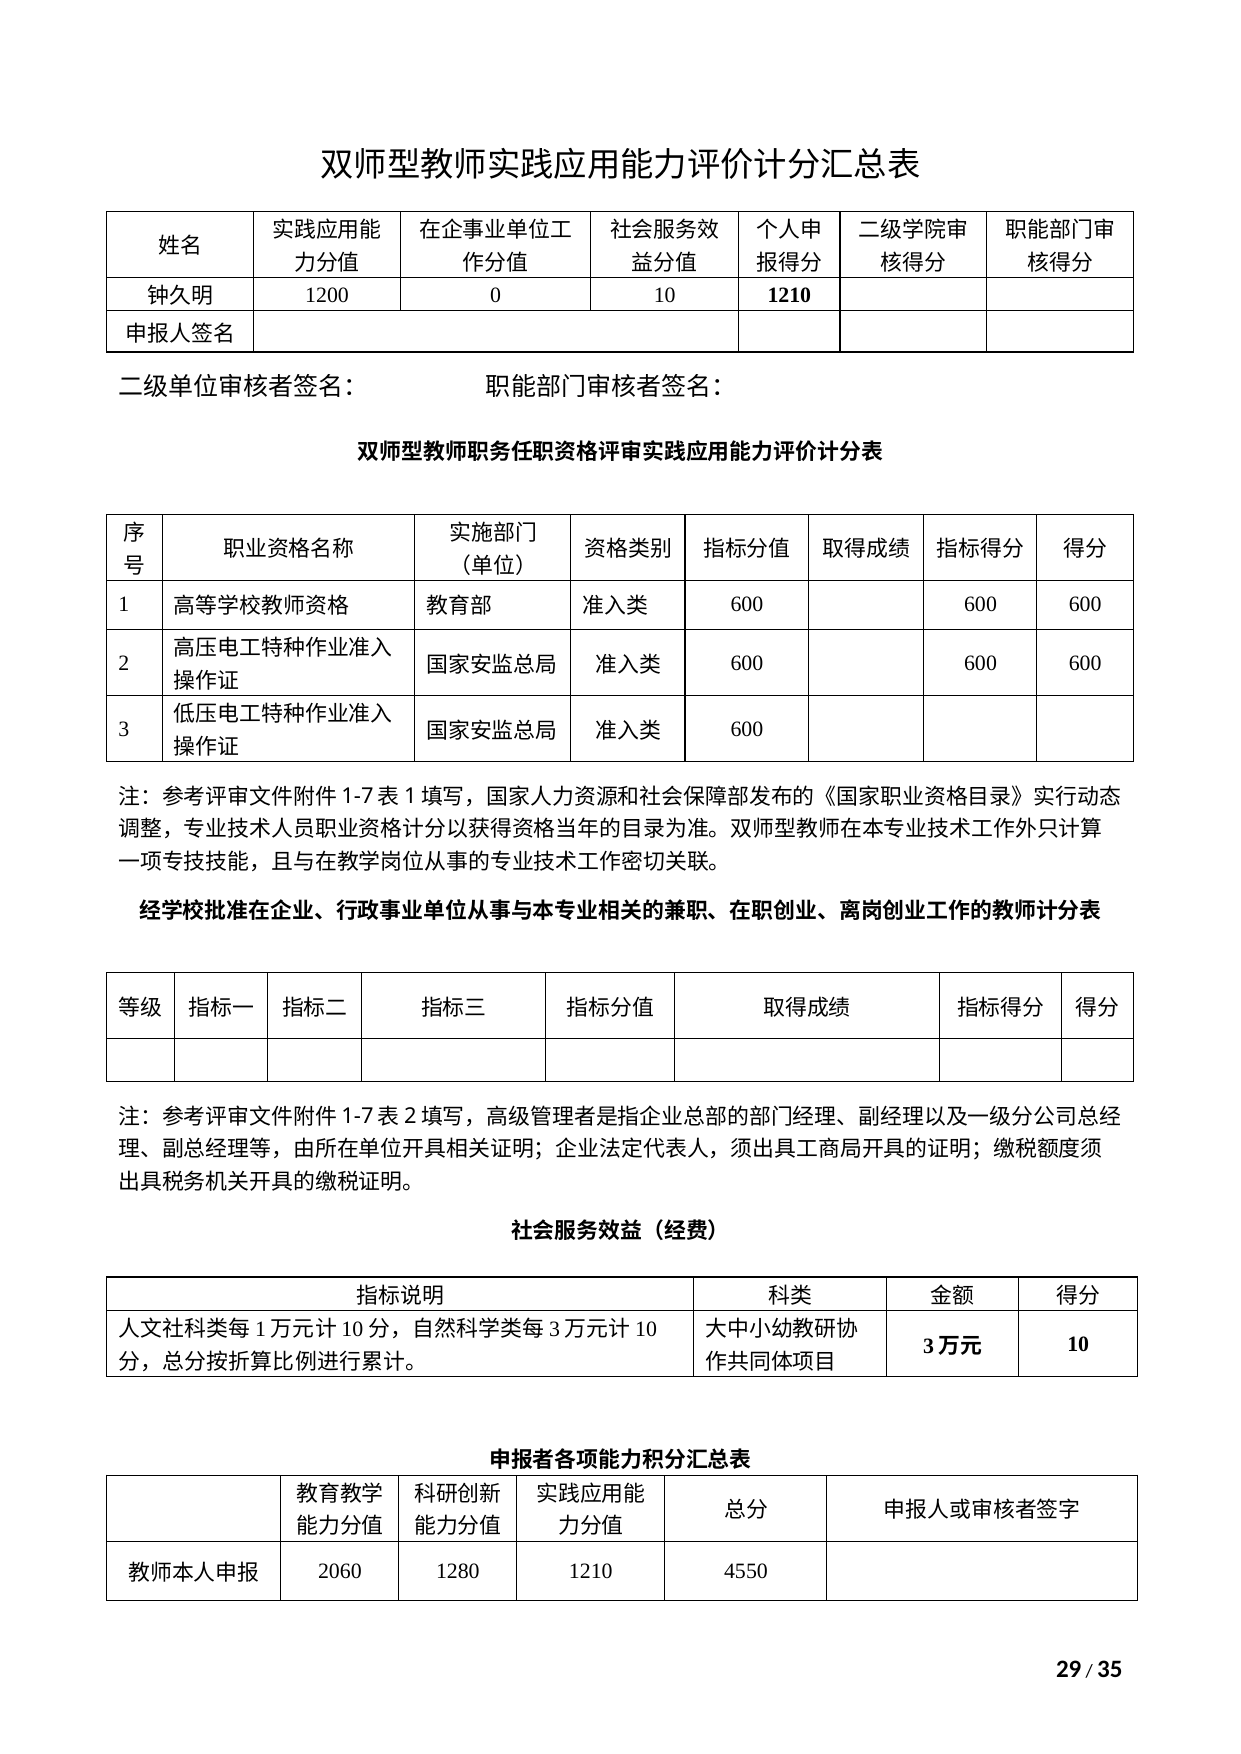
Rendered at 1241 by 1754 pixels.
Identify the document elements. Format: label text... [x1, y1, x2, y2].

table_header [107, 1476, 280, 1541]
text 经学校批准在企业、行政事业单位从事与本专业相关的兼职、在职创业、离岗创业工作的教师计分表 [118, 892, 1122, 925]
table_cell 600 [924, 581, 1036, 629]
table_cell [987, 278, 1133, 310]
text 申报者各项能力积分汇总表 [118, 1442, 1122, 1474]
table_cell 600 [1037, 581, 1133, 629]
table_cell 准入类 [571, 581, 684, 629]
table_header 等级 [107, 973, 174, 1038]
table_cell [809, 696, 923, 761]
table_cell [841, 311, 986, 351]
table_cell 低压电工特种作业准入操作证 [163, 696, 414, 761]
table_header 实施部门 （单位） [415, 515, 570, 580]
table_header 指标说明 [107, 1278, 693, 1310]
table_cell 钟久明 [107, 278, 253, 310]
table_header 在企事业单位工作分值 [401, 212, 590, 277]
table_cell 2060 [281, 1542, 398, 1600]
text 双师型教师实践应用能力评价计分汇总表 [118, 129, 1122, 194]
table_cell [675, 1039, 939, 1081]
table_header 取得成绩 [675, 973, 939, 1038]
table_cell [809, 630, 923, 695]
table_cell 10 [1019, 1311, 1137, 1376]
table_cell 准入类 [571, 696, 684, 761]
table_cell [987, 311, 1133, 351]
table_header 姓名 [107, 212, 253, 277]
table_cell 国家安监总局 [415, 696, 570, 761]
table_cell 600 [1037, 630, 1133, 695]
table_cell 600 [686, 696, 808, 761]
table_header 总分 [665, 1476, 826, 1541]
table_cell 0 [401, 278, 590, 310]
text 双师型教师职务任职资格评审实践应用能力评价计分表 [118, 434, 1122, 466]
table_cell 准入类 [571, 630, 684, 695]
table_cell 大中小幼教研协作共同体项目 [694, 1311, 886, 1376]
table_cell 1210 [739, 278, 839, 310]
table_header 申报人或审核者签字 [827, 1476, 1137, 1541]
table_cell 高压电工特种作业准入操作证 [163, 630, 414, 695]
text 二级单位审核者签名： 职能部门审核者签名： [118, 353, 1122, 417]
table_header 指标二 [268, 973, 361, 1038]
table_header 得分 [1019, 1278, 1137, 1310]
table_cell 3 [107, 696, 162, 761]
table_cell [924, 696, 1036, 761]
table_cell 教师本人申报 [107, 1542, 280, 1600]
table_cell 教育部 [415, 581, 570, 629]
table_cell [1037, 696, 1133, 761]
table_header 教育教学能力分值 [281, 1476, 398, 1541]
table_header 序号 [107, 515, 162, 580]
table_header 指标得分 [924, 515, 1036, 580]
table_cell 600 [924, 630, 1036, 695]
table_header 科研创新能力分值 [399, 1476, 516, 1541]
table_cell 人文社科类每1万元计10分，自然科学类每3万元计10分，总分按折算比例进行累计。 [107, 1311, 693, 1376]
table_cell 1280 [399, 1542, 516, 1600]
table_header 实践应用能力分值 [254, 212, 400, 277]
text 注：参考评审文件附件1-7表2填写，高级管理者是指企业总部的部门经理、副经理以及一级分公司总经理、副总经理等，由所在单位开具相关证明；企业法定代表人，须出具工商局开具的证明；缴税额度须出具税务机关开具的缴税证明。 [118, 1098, 1122, 1196]
table_header 得分 [1037, 515, 1133, 580]
table_cell 600 [686, 581, 808, 629]
table_cell 4550 [665, 1542, 826, 1600]
table_header 科类 [694, 1278, 886, 1310]
table_cell [107, 1039, 174, 1081]
text 社会服务效益（经费） [118, 1212, 1122, 1245]
table_header 职能部门审核得分 [987, 212, 1133, 277]
table_cell [809, 581, 923, 629]
table_cell [1062, 1039, 1133, 1081]
table_cell 1200 [254, 278, 400, 310]
table_header 个人申报得分 [739, 212, 839, 277]
table_header 指标一 [175, 973, 267, 1038]
table_header 指标三 [362, 973, 545, 1038]
table_cell 2 [107, 630, 162, 695]
table_header 资格类别 [571, 515, 684, 580]
table_cell [739, 311, 839, 351]
table_header 指标得分 [940, 973, 1061, 1038]
table_header 得分 [1062, 973, 1133, 1038]
table_cell 1210 [517, 1542, 664, 1600]
table_header 职业资格名称 [163, 515, 414, 580]
table_cell [268, 1039, 361, 1081]
table_header 指标分值 [546, 973, 674, 1038]
table_cell [175, 1039, 267, 1081]
table_cell 10 [591, 278, 738, 310]
table_cell 申报人签名 [107, 311, 253, 351]
table_cell 1 [107, 581, 162, 629]
table_header 金额 [887, 1278, 1018, 1310]
table_cell [362, 1039, 545, 1081]
table_cell 600 [686, 630, 808, 695]
table_header 社会服务效益分值 [591, 212, 738, 277]
table_cell [940, 1039, 1061, 1081]
table_header 取得成绩 [809, 515, 923, 580]
table_cell [841, 278, 986, 310]
table_cell [827, 1542, 1137, 1600]
table_cell [254, 311, 738, 351]
table_header 指标分值 [686, 515, 808, 580]
table_header 实践应用能力分值 [517, 1476, 664, 1541]
table_cell 高等学校教师资格 [163, 581, 414, 629]
table_cell 国家安监总局 [415, 630, 570, 695]
table_header 二级学院审核得分 [841, 212, 986, 277]
table_cell 3万元 [887, 1311, 1018, 1376]
text 注：参考评审文件附件1-7表1填写，国家人力资源和社会保障部发布的《国家职业资格目录》实行动态调整，专业技术人员职业资格计分以获得资格当年的目录为准。双师型教师在本专业技术工作外只计算一项专技技能，且与在教学岗位从事的专业技术工作密切关联。 [118, 778, 1122, 876]
table_cell [546, 1039, 674, 1081]
